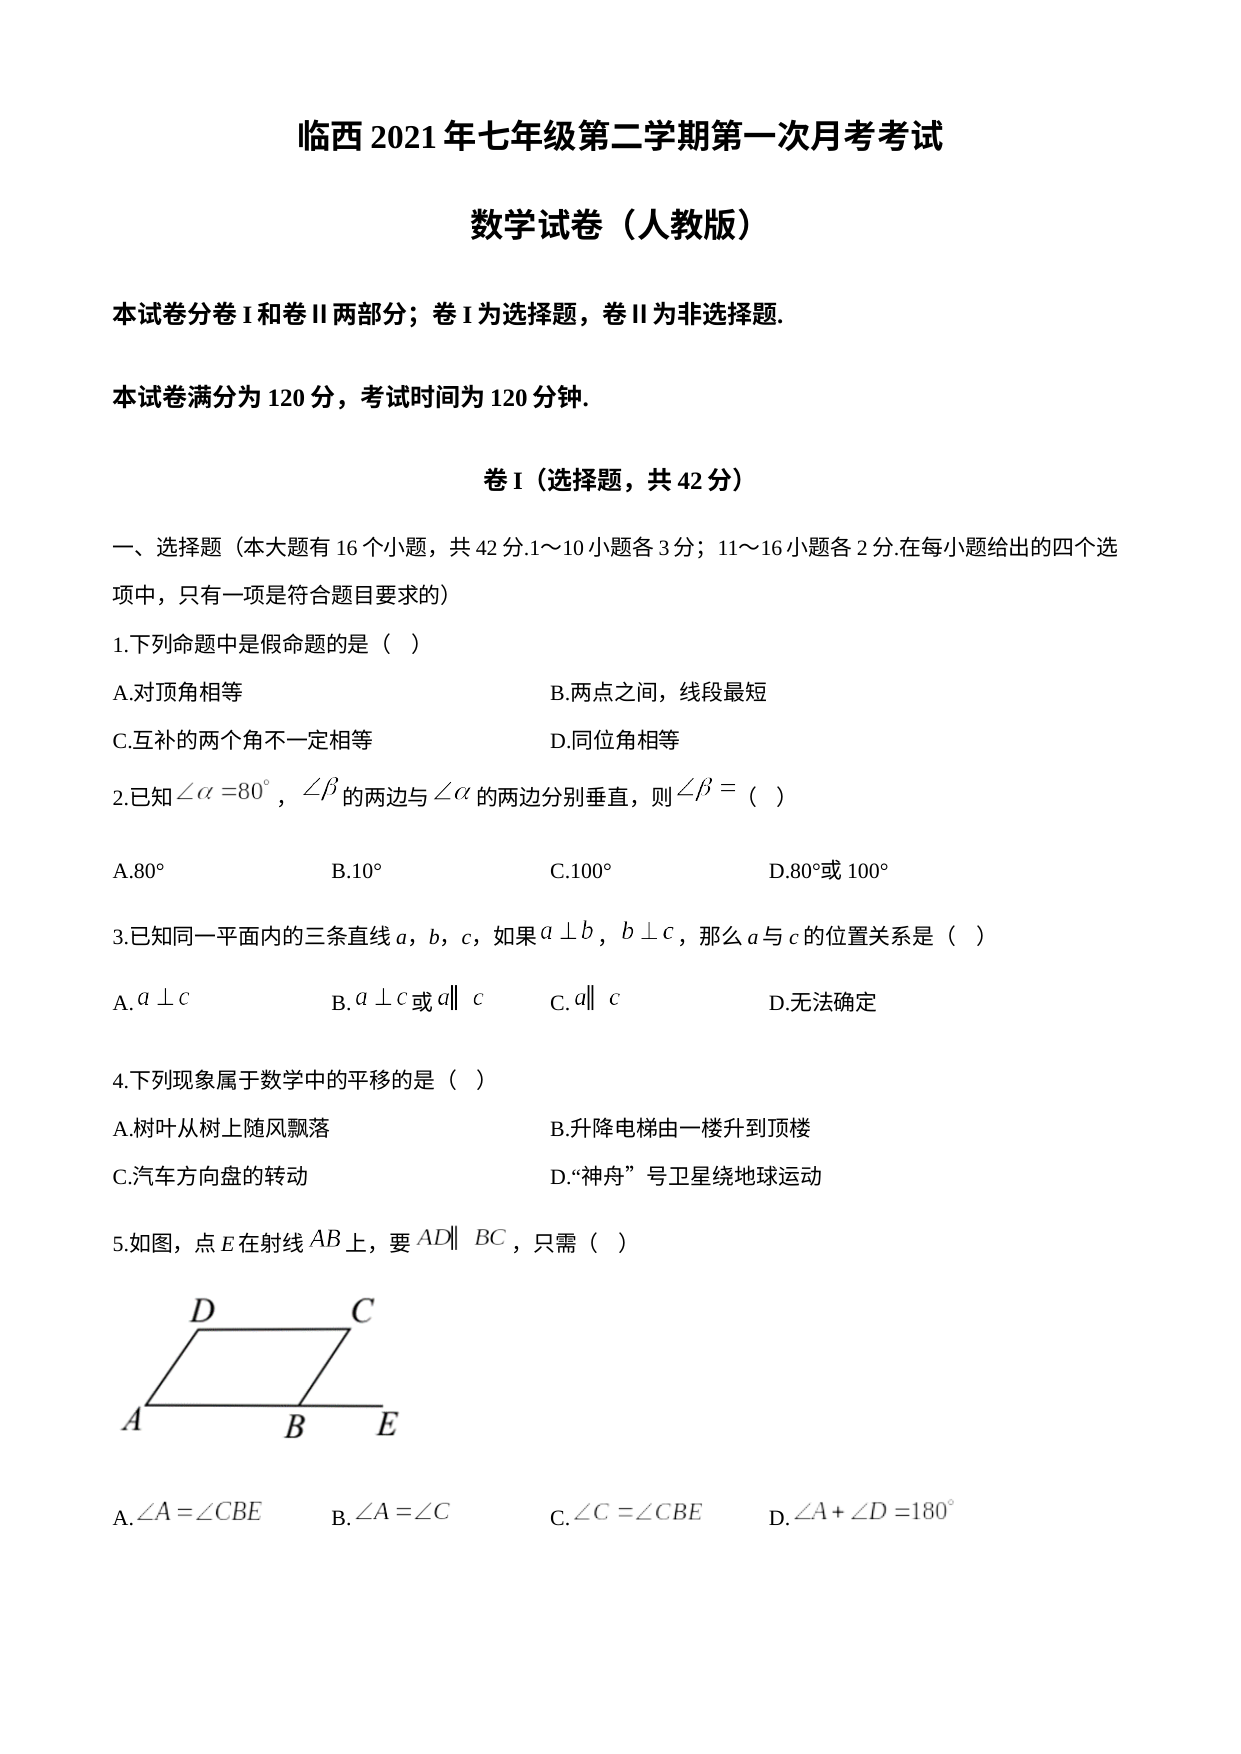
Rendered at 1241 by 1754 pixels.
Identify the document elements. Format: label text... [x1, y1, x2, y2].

text A.树叶从树上随风飘落 B.升降电梯由一楼升到顶楼 [112, 1111, 1128, 1143]
text 数学试卷（人教版） [112, 191, 1128, 256]
text 5.如图，点E在射线上，要，只需（ ） [112, 1207, 1128, 1272]
text 3.已知同一平面内的三条直线a，b，c，如果，，那么a与c的位置关系是（ ） [112, 901, 1128, 966]
text 临西2021年七年级第二学期第一次月考考试 [112, 102, 1128, 167]
text 1.下列命题中是假命题的是（ ） [112, 626, 1128, 659]
picture [112, 1288, 408, 1460]
text C.互补的两个角不一定相等 D.同位角相等 [112, 723, 1128, 756]
text C.汽车方向盘的转动 D.“神舟”号卫星绕地球运动 [112, 1159, 1128, 1191]
text 2.已知，的两边与的两边分别垂直，则（ ） [112, 771, 1128, 836]
text A. B. C. D. [112, 1496, 1128, 1561]
text 本试卷满分为120分，考试时间为120分钟. [112, 363, 1128, 428]
text A.80° B.10° C.100° D.80°或100° [112, 852, 1128, 885]
text 本试卷分卷I和卷Ⅱ两部分；卷I为选择题，卷Ⅱ为非选择题. [112, 280, 1128, 345]
text A. B.或 C. D.无法确定 [112, 981, 1128, 1046]
text 卷I（选择题，共42分） [112, 446, 1128, 511]
text 一、选择题（本大题有16个小题，共42分.1～10小题各3分；11～16小题各2分.在每小题给出的四个选项中，只有一项是符合题目要求的） [112, 529, 1128, 611]
text A.对顶角相等 B.两点之间，线段最短 [112, 675, 1128, 707]
text 4.下列现象属于数学中的平移的是（ ） [112, 1062, 1128, 1095]
